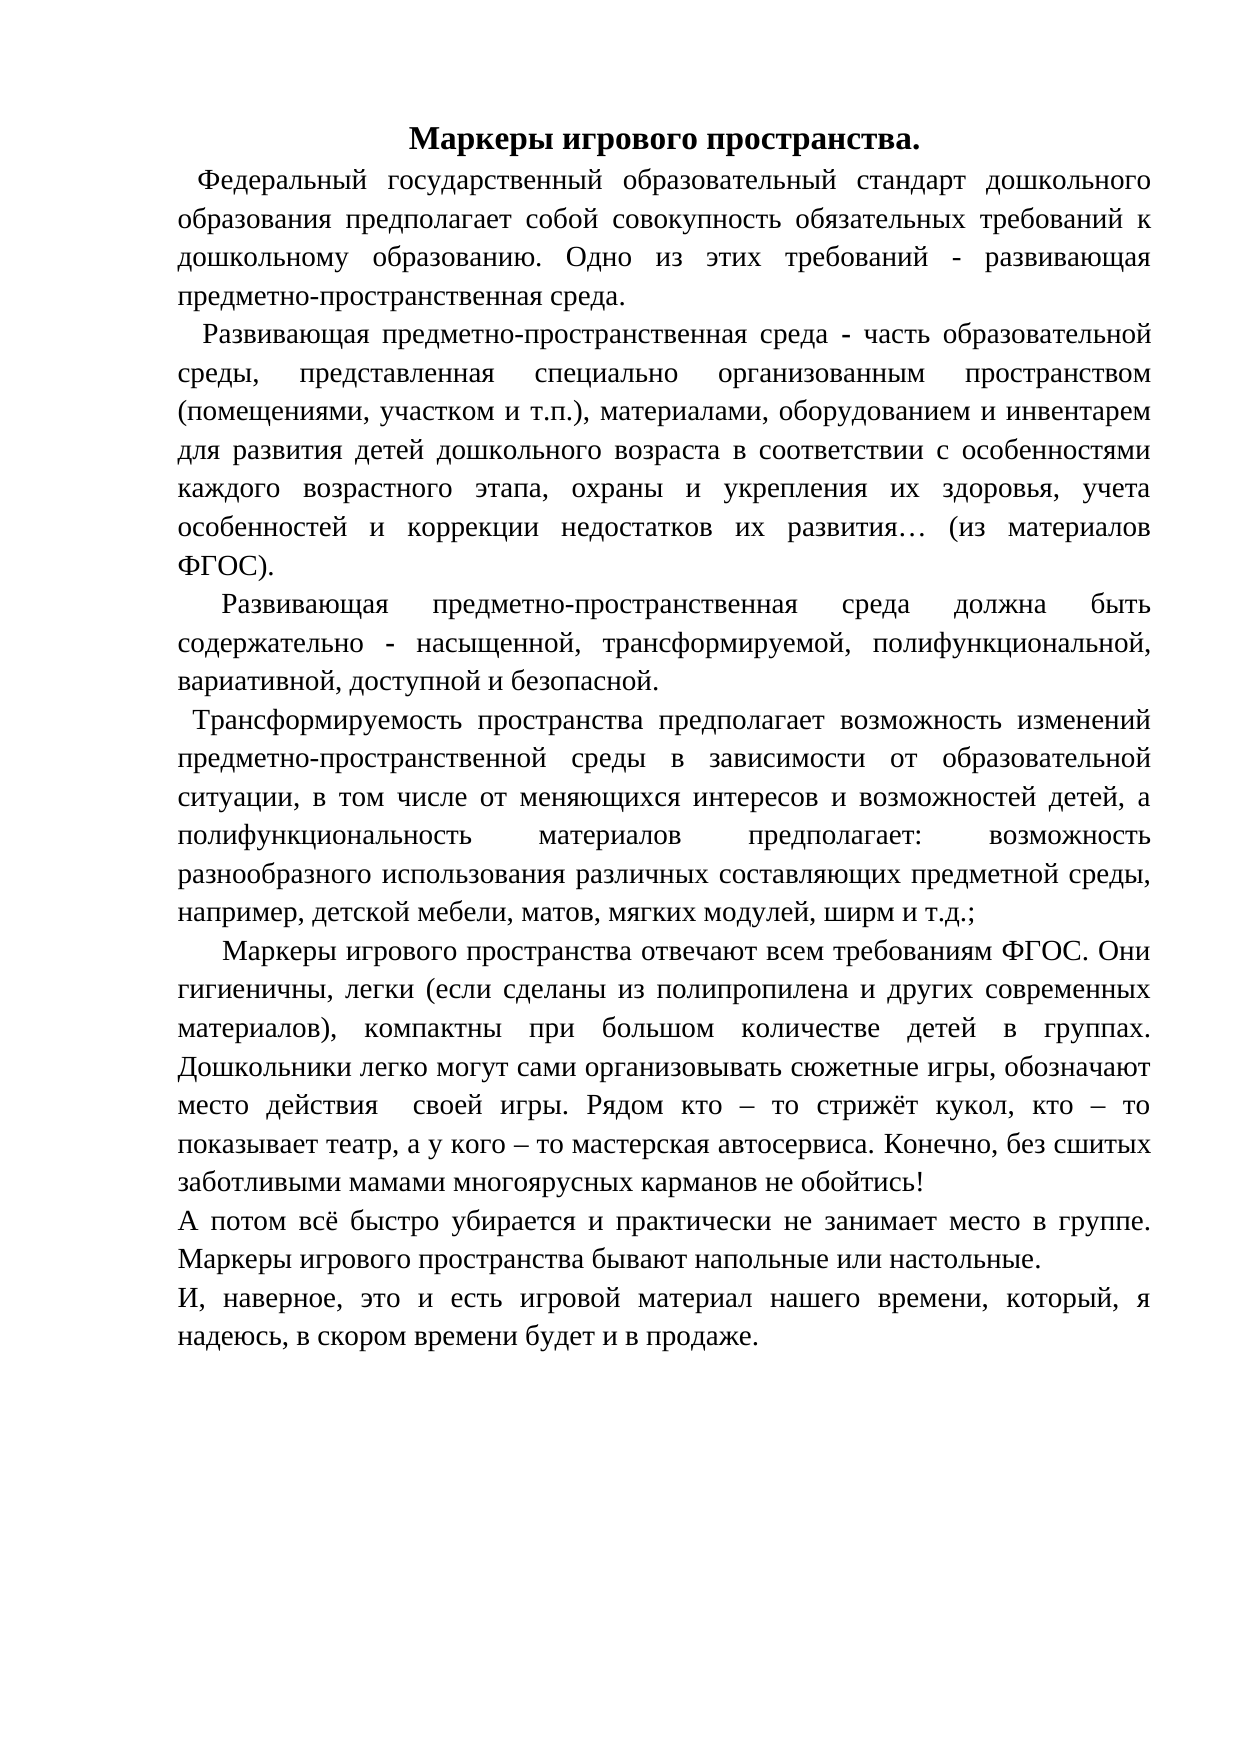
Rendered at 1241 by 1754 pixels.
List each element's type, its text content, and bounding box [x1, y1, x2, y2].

text Маркеры игрового пространства отвечают всем требованиям ФГОС. Они гигиеничны, легки (если сделаны из полипропилена и других современных материалов), компактны при большом количестве детей в группах. Дошкольники легко могут сами организовывать сюжетные игры, обозначают место действия своей игры. Рядом кто – то стрижёт кукол, кто – то показывает театр, а у кого – то мастерская автосервиса. Конечно, без сшитых заботливыми мамами многоярусных карманов не обойтись! [177, 933, 1152, 1198]
text Трансформируемость пространства предполагает возможность изменений предметно-пространственной среды в зависимости от образовательной ситуации, в том числе от меняющихся интересов и возможностей детей, а полифункциональность материалов предполагает: возможность разнообразного использования различных составляющих предметной среды, например, детской мебели, матов, мягких модулей, ширм и т.д.; [177, 702, 1152, 928]
text А потом всё быстро убирается и практически не занимает место в группе. Маркеры игрового пространства бывают напольные или настольные. [177, 1203, 1152, 1275]
text Развивающая предметно-пространственная среда должна быть содержательно - насыщенной, трансформируемой, полифункциональной, вариативной, доступной и безопасной. [177, 586, 1152, 697]
text И, наверное, это и есть игровой материал нашего времени, который, я надеюсь, в скором времени будет и в продаже. [177, 1280, 1152, 1352]
text Развивающая предметно-пространственная среда - часть образовательной среды, представленная специально организованным пространством (помещениями, участком и т.п.), материалами, оборудованием и инвентарем для развития детей дошкольного возраста в соответствии с особенностями каждого возрастного этапа, охраны и укрепления их здоровья, учета особенностей и коррекции недостатков их развития… (из материалов ФГОС). [177, 316, 1152, 581]
text Федеральный государственный образовательный стандарт дошкольного образования предполагает собой совокупность обязательных требований к дошкольному образованию. Одно из этих требований - развивающая предметно-пространственная среда. [177, 162, 1152, 311]
text Маркеры игрового пространства. [177, 118, 1152, 156]
